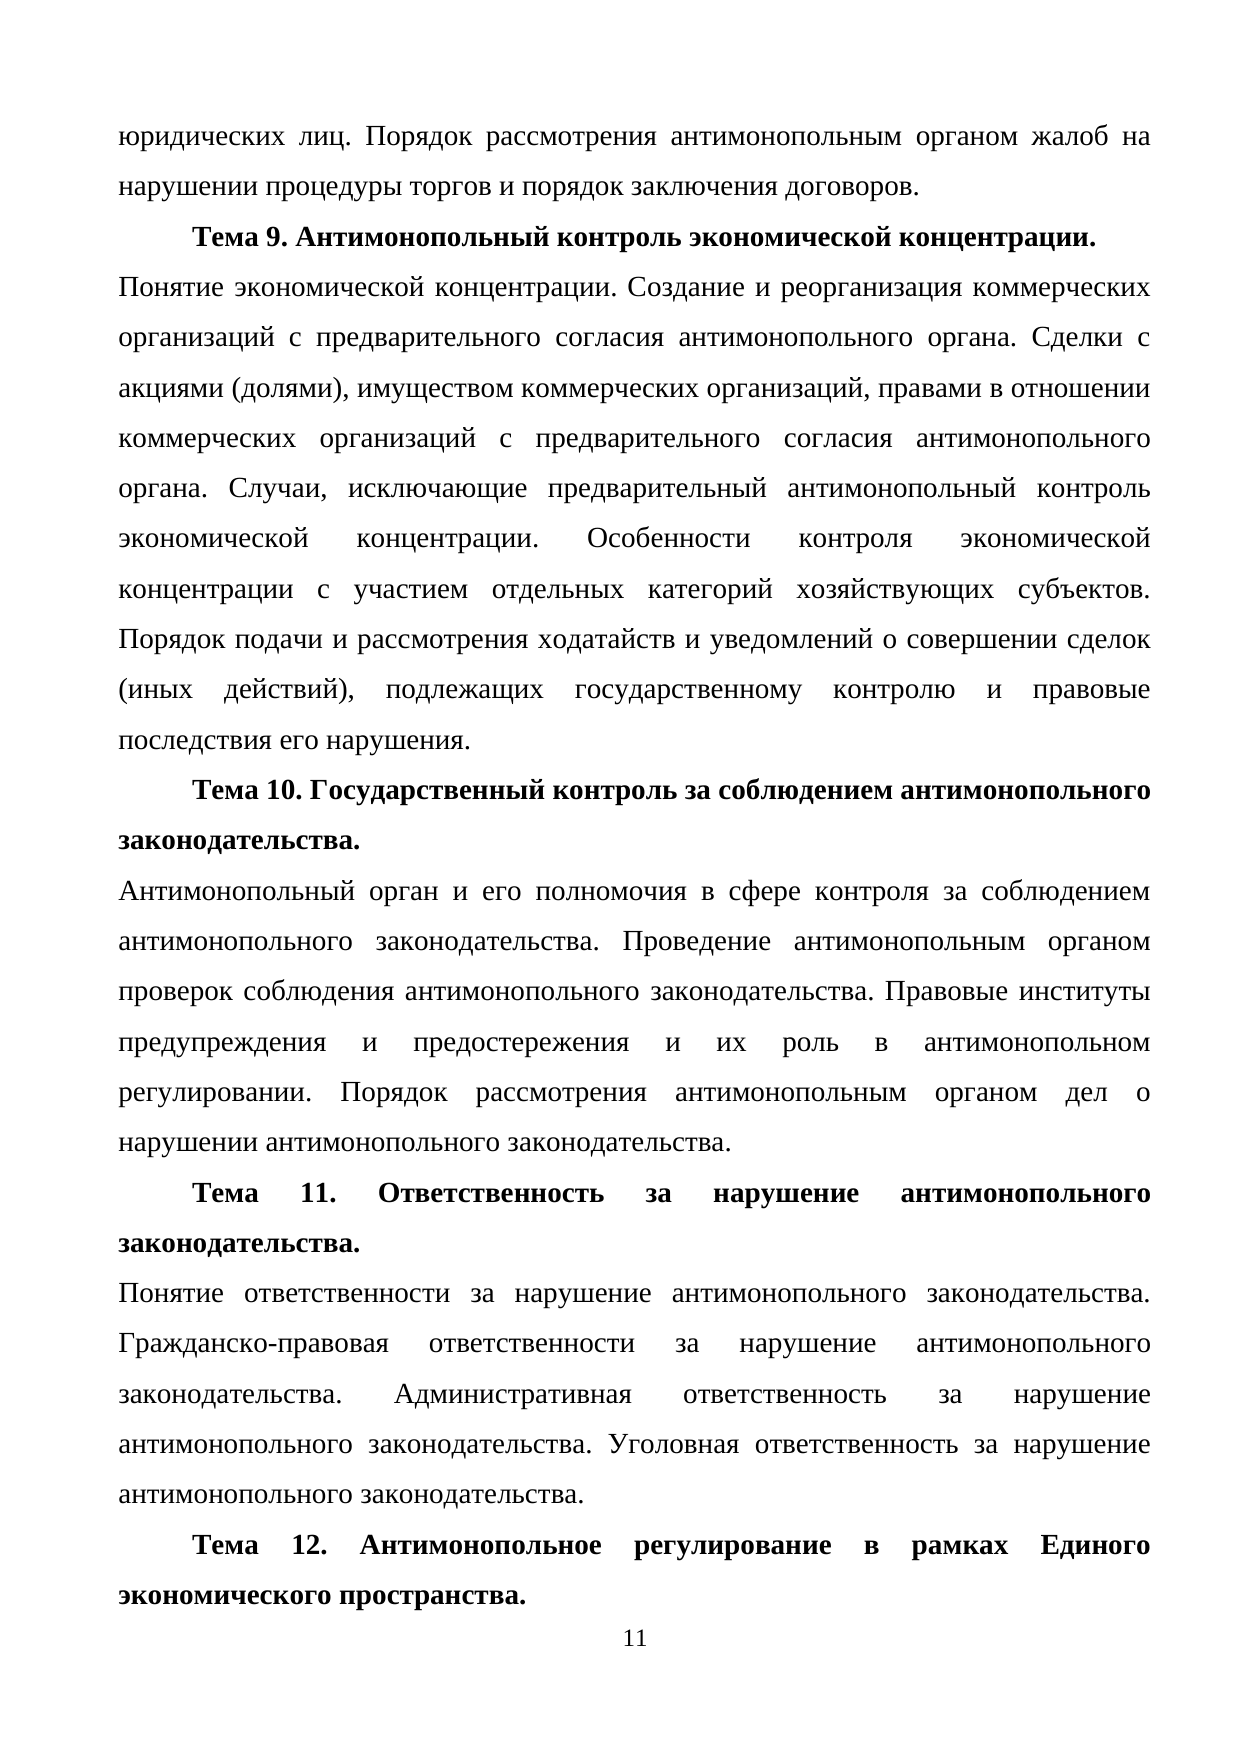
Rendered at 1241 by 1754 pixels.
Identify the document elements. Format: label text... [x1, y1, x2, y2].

text Понятие ответственности за нарушение антимонопольного законодательства. Гражданско-правовая ответственности за нарушение антимонопольного законодательства. Административная ответственность за нарушение антимонопольного законодательства. Уголовная ответственность за нарушение антимонопольного законодательства. [118, 1275, 1152, 1510]
text Тема 11. Ответственность за нарушение антимонопольного законодательства. [118, 1175, 1152, 1258]
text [118, 118, 1152, 202]
text Тема 12. Антимонопольное регулирование в рамках Единого экономического пространства. [118, 1527, 1152, 1611]
text Понятие экономической концентрации. Создание и реорганизация коммерческих организаций с предварительного согласия антимонопольного органа. Сделки с акциями (долями), имуществом коммерческих организаций, правами в отношении коммерческих организаций с предварительного согласия антимонопольного органа. Случаи, исключающие предварительный антимонопольный контроль экономической концентрации. Особенности контроля экономической концентрации с участием отдельных категорий хозяйствующих субъектов. Порядок подачи и рассмотрения ходатайств и уведомлений о совершении сделок (иных действий), подлежащих государственному контролю и правовые последствия его нарушения. [118, 269, 1152, 755]
text Тема 10. Государственный контроль за соблюдением антимонопольного законодательства. [118, 772, 1152, 856]
text Тема 9. Антимонопольный контроль экономической концентрации. [118, 219, 1152, 252]
text Антимонопольный орган и его полномочия в сфере контроля за соблюдением антимонопольного законодательства. Проведение антимонопольным органом проверок соблюдения антимонопольного законодательства. Правовые институты предупреждения и предостережения и их роль в антимонопольном регулировании. Порядок рассмотрения антимонопольным органом дел о нарушении антимонопольного законодательства. [118, 873, 1152, 1158]
